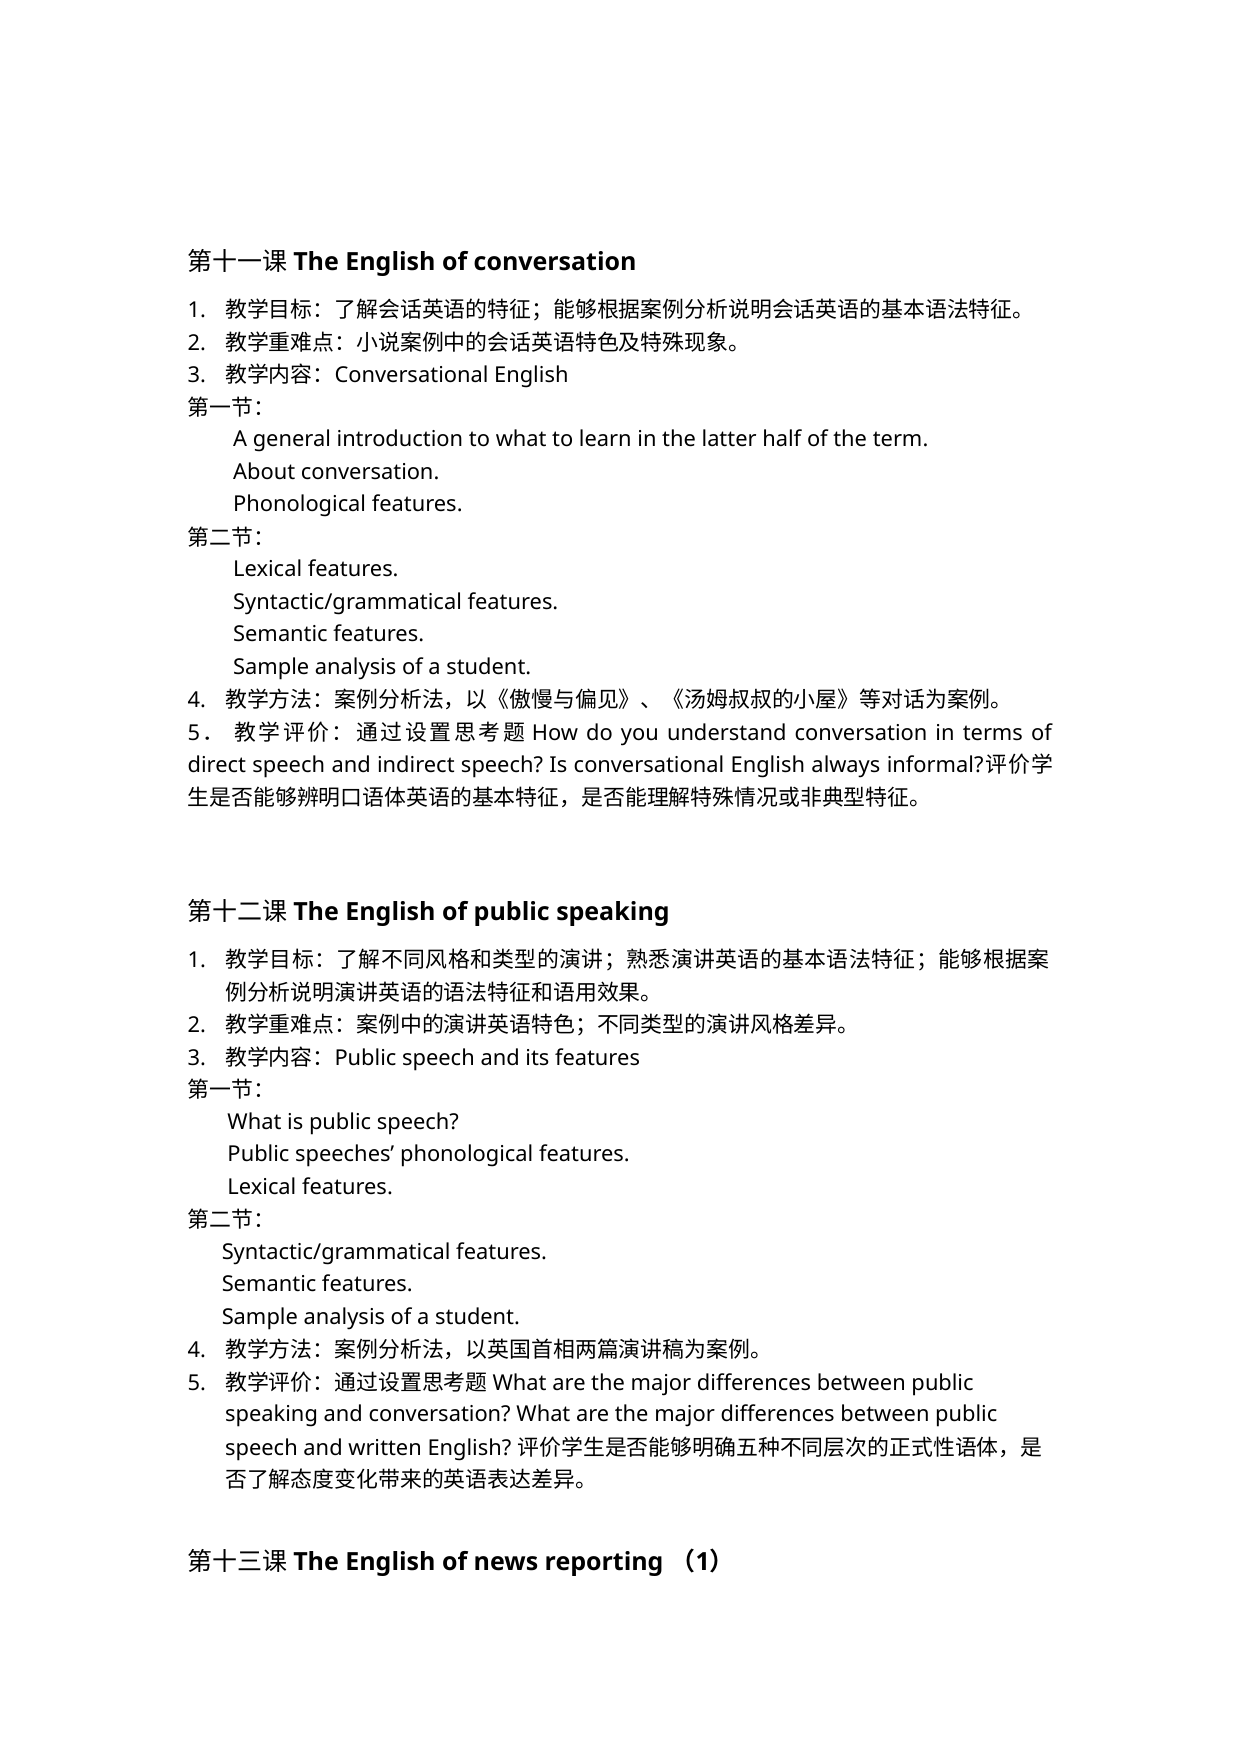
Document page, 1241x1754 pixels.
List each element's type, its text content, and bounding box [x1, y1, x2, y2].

text 第二节： [187, 519, 1053, 552]
list 教学方法：案例分析法，以英国首相两篇演讲稿为案例。 [187, 1332, 1053, 1364]
text About conversation. [187, 454, 1053, 487]
list 教学目标：了解不同风格和类型的演讲；熟悉演讲英语的基本语法特征；能够根据案例分析说明演讲英语的语法特征和语用效果。 [187, 942, 1053, 1007]
list 教学目标：了解会话英语的特征；能够根据案例分析说明会话英语的基本语法特征。 [187, 292, 1053, 324]
list 教学重难点：案例中的演讲英语特色；不同类型的演讲风格差异。 [187, 1007, 1053, 1039]
text Sample analysis of a student. [187, 1299, 1053, 1332]
list 教学内容：Conversational English [187, 357, 1053, 389]
list 教学评价：通过设置思考题 What are the major differences between public speaking and conversation? What are the major differences between public speech and written English? 评价学生是否能够明确五种不同层次的正式性语体，是否了解态度变化带来的英语表达差异。 [187, 1364, 1053, 1494]
text 第十二课 The English of public speaking [187, 877, 1053, 942]
list 教学内容：Public speech and its features [187, 1039, 1053, 1072]
text Semantic features. [187, 617, 1053, 649]
text What is public speech? [187, 1104, 1053, 1137]
text 第二节： [187, 1202, 1053, 1234]
text A general introduction to what to learn in the latter half of the term. [187, 422, 1053, 454]
text 第一节： [187, 389, 1053, 422]
text Lexical features. [187, 552, 1053, 584]
text Syntactic/grammatical features. [187, 1234, 1053, 1267]
list 教学方法：案例分析法，以《傲慢与偏见》、《汤姆叔叔的小屋》等对话为案例。 [187, 682, 1053, 714]
text Phonological features. [187, 487, 1053, 519]
text Semantic features. [187, 1267, 1053, 1299]
text 5． 教学评价：通过设置思考题How do you understand conversation in terms of direct speech and indirect speech? Is conversational English always informal?评价学生是否能够辨明口语体英语的基本特征，是否能理解特殊情况或非典型特征。 [187, 714, 1053, 812]
text Syntactic/grammatical features. [187, 584, 1053, 617]
text 第一节： [187, 1072, 1053, 1104]
list 教学重难点：小说案例中的会话英语特色及特殊现象。 [187, 324, 1053, 357]
text 第十一课 The English of conversation [187, 227, 1053, 292]
text 第十三课 The English of news reporting （1） [187, 1527, 1053, 1592]
text Lexical features. [187, 1169, 1053, 1202]
text Sample analysis of a student. [187, 649, 1053, 682]
text Public speeches’ phonological features. [187, 1137, 1053, 1169]
